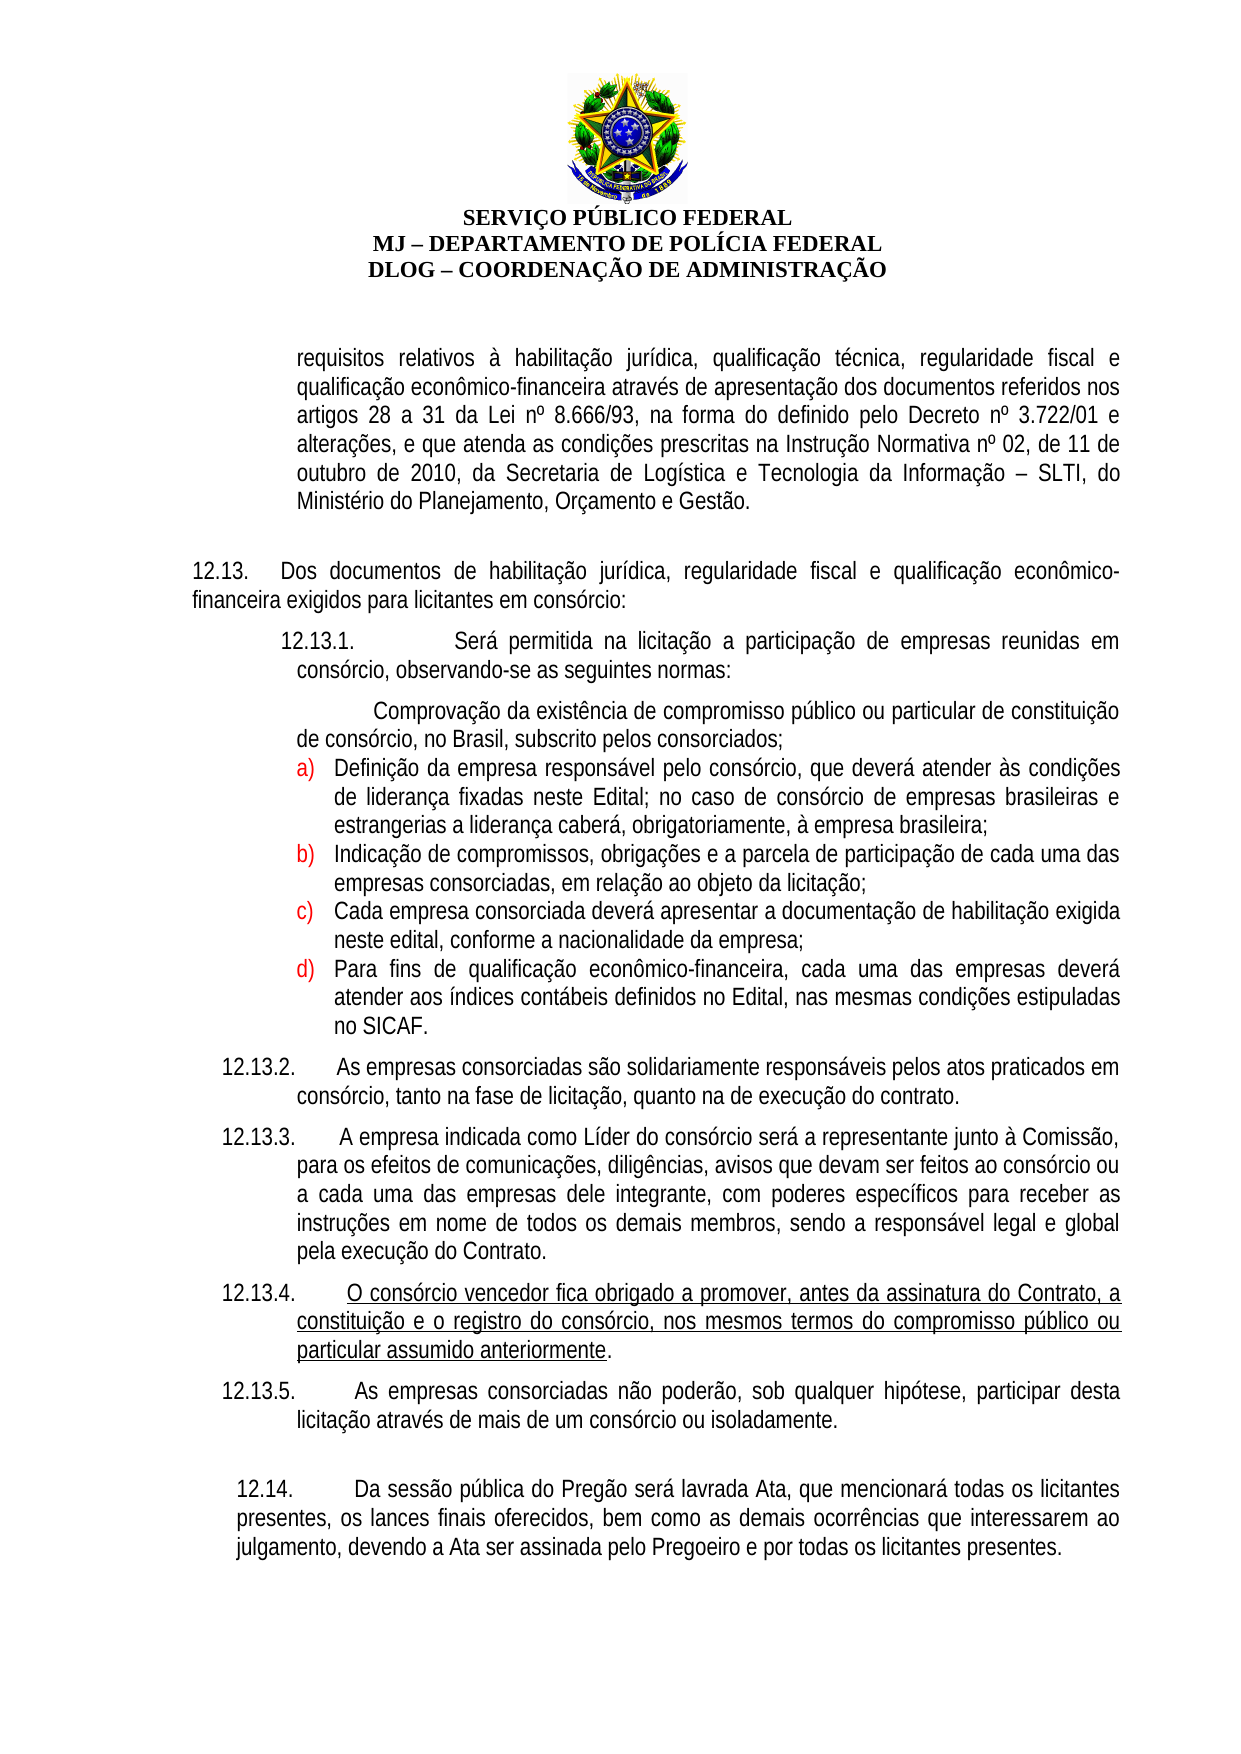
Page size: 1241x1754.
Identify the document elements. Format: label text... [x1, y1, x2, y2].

list O consórcio vencedor fica obrigado a promover, antes da assinatura do Contrato, a constituição e o registro do consórcio, nos mesmos termos do compromisso público ou particular assumido anteriormente. [222, 1277, 1122, 1363]
list Definição da empresa responsável pelo consórcio, que deverá atender às condições de liderança fixadas neste Edital; no caso de consórcio de empresas brasileiras e estrangerias a liderança caberá, obrigatoriamente, à empresa brasileira; [296, 753, 1122, 839]
list As empresas consorciadas não poderão, sob qualquer hipótese, participar desta licitação através de mais de um consórcio ou isoladamente. [222, 1376, 1122, 1433]
list As empresas consorciadas são solidariamente responsáveis pelos atos praticados em consórcio, tanto na fase de licitação, quanto na de execução do contrato. [222, 1052, 1122, 1109]
list Para fins de qualificação econômico-financeira, cada uma das empresas deverá atender aos índices contábeis definidos no Edital, nas mesmas condições estipuladas no SICAF. [296, 953, 1122, 1039]
list Comprovação da existência de compromisso público ou particular de constituição de consórcio, no Brasil, subscrito pelos consorciados; [296, 696, 1122, 753]
list Dos documentos de habilitação jurídica, regularidade fiscal e qualificação econômico-financeira exigidos para licitantes em consórcio: [192, 556, 1122, 613]
list A empresa indicada como Líder do consórcio será a representante junto à Comissão, para os efeitos de comunicações, diligências, avisos que devam ser feitos ao consórcio ou a cada uma das empresas dele integrante, com poderes específicos para receber as instruções em nome de todos os demais membros, sendo a responsável legal e global pela execução do Contrato. [222, 1122, 1122, 1265]
list Da sessão pública do Pregão será lavrada Ata, que mencionará todas os licitantes presentes, os lances finais oferecidos, bem como as demais ocorrências que interessarem ao julgamento, devendo a Ata ser assinada pelo Pregoeiro e por todas os licitantes presentes. [236, 1474, 1122, 1560]
list Será permitida na licitação a participação de empresas reunidas em consórcio, observando-se as seguintes normas: [281, 626, 1122, 683]
list Cada empresa consorciada deverá apresentar a documentação de habilitação exigida neste edital, conforme a nacionalidade da empresa; [296, 896, 1122, 953]
picture [567, 73, 688, 204]
list Indicação de compromissos, obrigações e a parcela de participação de cada uma das empresas consorciadas, em relação ao objeto da licitação; [296, 839, 1122, 896]
